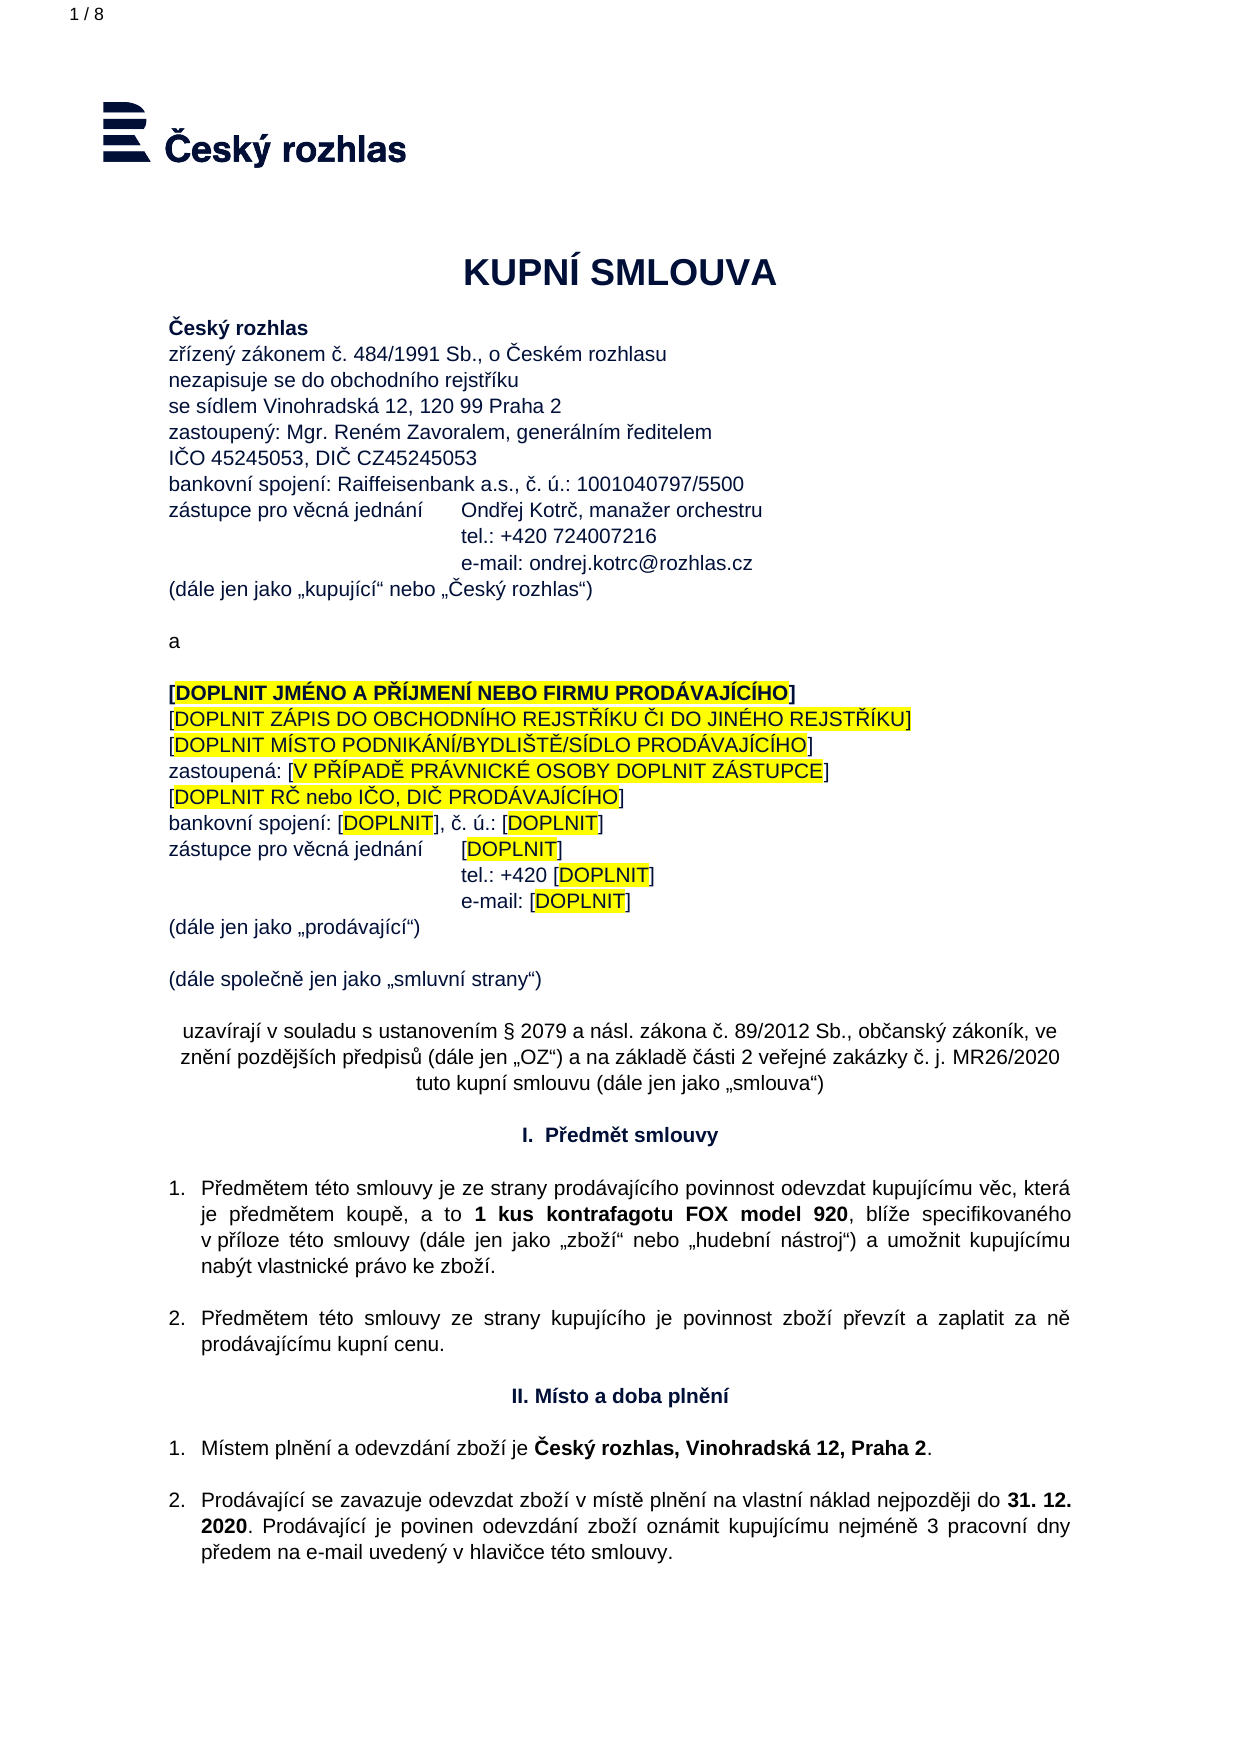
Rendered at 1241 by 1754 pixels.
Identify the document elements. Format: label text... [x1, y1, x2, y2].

text zástupce pro věcná jednání [DOPLNIT] [168, 836, 1072, 862]
text zástupce pro věcná jednání Ondřej Kotrč, manažer orchestru [168, 497, 1072, 523]
list Prodávající se zavazuje odevzdat zboží v místě plnění na vlastní náklad nejpozději do 31. 12. 2020. Prodávající je povinen odevzdání zboží oznámit kupujícímu nejméně 3 pracovní dny předem na e-mail uvedený v hlavičce této smlouvy. [168, 1487, 1072, 1565]
text se sídlem Vinohradská 12, 120 99 Praha 2 [168, 393, 1072, 419]
list Předmětem této smlouvy ze strany kupujícího je povinnost zboží převzít a zaplatit za ně prodávajícímu kupní cenu. [168, 1304, 1072, 1356]
subtitle Předmět smlouvy [168, 1122, 1072, 1148]
text bankovní spojení: [DOPLNIT], č. ú.: [DOPLNIT] [168, 809, 1072, 836]
picture [103, 102, 406, 168]
text Český rozhlas [168, 315, 1072, 341]
text [DOPLNIT ZÁPIS DO OBCHODNÍHO REJSTŘÍKU ČI DO JINÉHO REJSTŘÍKU] [168, 705, 1072, 731]
text [DOPLNIT RČ nebo IČO, DIČ PRODÁVAJÍCÍHO] [168, 783, 1072, 809]
text IČO 45245053, DIČ CZ45245053 [168, 445, 1072, 471]
text e-mail: [DOPLNIT] [168, 888, 1072, 914]
list Místem plnění a odevzdání zboží je Český rozhlas, Vinohradská 12, Praha 2. [168, 1434, 1072, 1461]
text zastoupená: [V PŘÍPADĚ PRÁVNICKÉ OSOBY DOPLNIT ZÁSTUPCE] [168, 757, 1072, 783]
text tel.: +420 724007216 [168, 523, 1072, 549]
text [DOPLNIT JMÉNO A PŘÍJMENÍ NEBO FIRMU PRODÁVAJÍCÍHO] [168, 679, 1072, 705]
subtitle Místo a doba plnění [168, 1382, 1072, 1408]
text [DOPLNIT MÍSTO PODNIKÁNÍ/BYDLIŠTĚ/SÍDLO PRODÁVAJÍCÍHO] [168, 731, 1072, 757]
text zastoupený: Mgr. Reném Zavoralem, generálním ředitelem [168, 419, 1072, 445]
list Předmětem této smlouvy je ze strany prodávajícího povinnost odevzdat kupujícímu věc, která je předmětem koupě, a to 1 kus kontrafagotu FOX model 920, blíže specifikovaného v příloze této smlouvy (dále jen jako „zboží“ nebo „hudební nástroj“) a umožnit kupujícímu nabýt vlastnické právo ke zboží. [168, 1174, 1072, 1278]
text (dále jen jako „prodávající“) [168, 914, 1072, 940]
text (dále jen jako „kupující“ nebo „Český rozhlas“) [168, 575, 1072, 601]
text tel.: +420 [DOPLNIT] [168, 862, 1072, 888]
title KUPNÍ SMLOUVA [168, 250, 1072, 294]
text (dále společně jen jako „smluvní strany“) [168, 966, 1072, 992]
text uzavírají v souladu s ustanovením § 2079 a násl. zákona č. 89/2012 Sb., občanský zákoník, ve znění pozdějších předpisů (dále jen „OZ“) a na základě části 2 veřejné zakázky č. j. MR26/2020 tuto kupní smlouvu (dále jen jako „smlouva“) [168, 1018, 1072, 1096]
text nezapisuje se do obchodního rejstříku [168, 367, 1072, 393]
text e-mail: ondrej.kotrc@rozhlas.cz [168, 549, 1072, 575]
text bankovní spojení: Raiffeisenbank a.s., č. ú.: 1001040797/5500 [168, 471, 1072, 497]
text zřízený zákonem č. 484/1991 Sb., o Českém rozhlasu [168, 341, 1072, 367]
text a [168, 627, 1072, 653]
